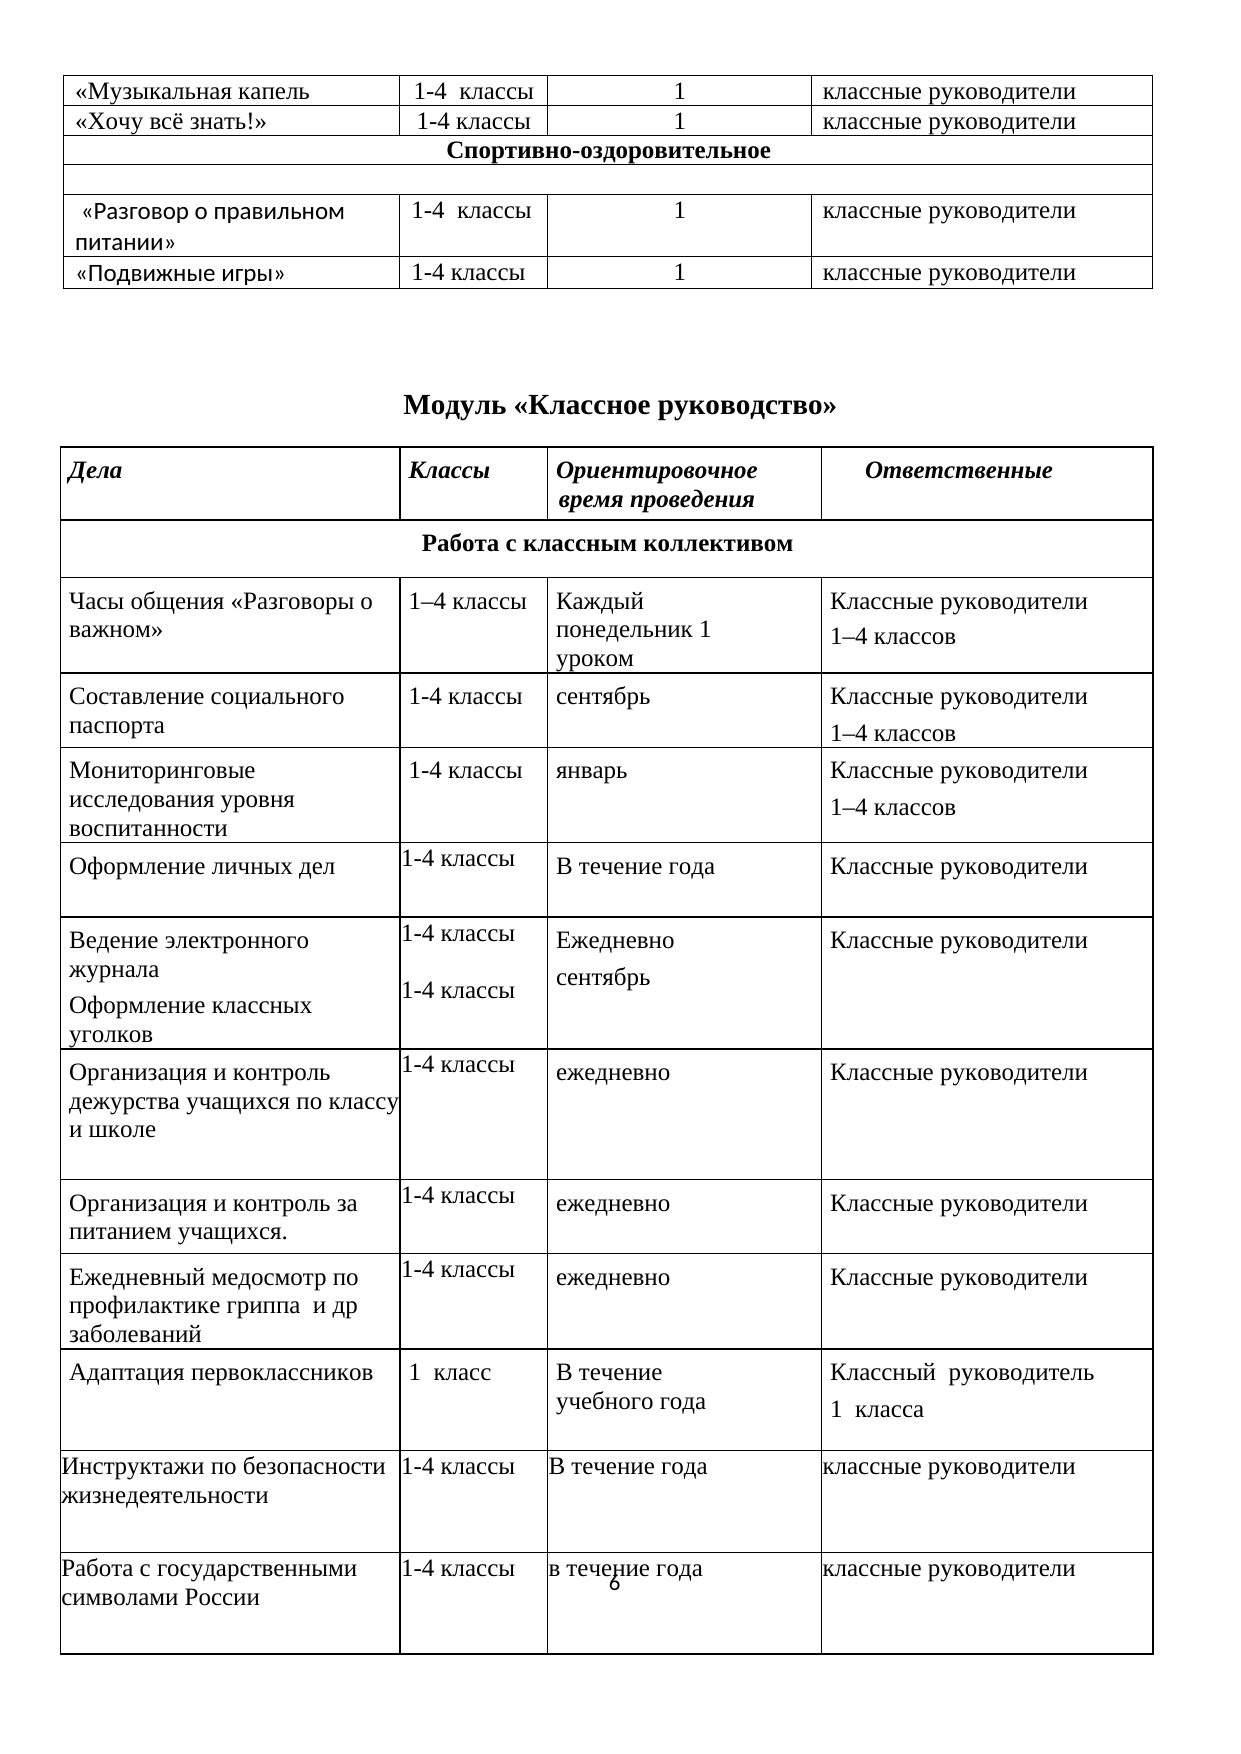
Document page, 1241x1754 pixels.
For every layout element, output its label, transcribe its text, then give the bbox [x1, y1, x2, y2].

table_cell сентябрь [548, 674, 821, 746]
table_cell Классный руководитель 1 класса [822, 1350, 1152, 1450]
table_cell Классные руководители 1–4 классов [822, 748, 1152, 842]
table_header Дела [61, 448, 399, 519]
table_cell январь [548, 748, 821, 842]
table_cell 1-4 классы [400, 195, 547, 256]
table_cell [822, 1553, 1152, 1653]
table_cell 1-4 классы [400, 106, 547, 134]
table_cell классные руководители [812, 257, 1152, 288]
table_cell В течение года [548, 843, 821, 916]
table_cell в течение года [548, 1553, 821, 1653]
table_cell 1 [548, 257, 811, 288]
table_cell Каждый понедельник 1 уроком [548, 578, 821, 672]
table_cell ежедневно [548, 1254, 821, 1348]
table_cell Оформление личных дел [61, 843, 399, 916]
table_cell Классные руководители 1–4 классов [822, 674, 1152, 746]
table_cell 1-4 классы [401, 1050, 547, 1178]
table_cell «Музыкальная капель [64, 76, 399, 105]
table_cell классные руководители [812, 106, 1152, 134]
table_cell Составление социального паспорта [61, 674, 399, 746]
table_cell 1-4 классы [401, 843, 547, 916]
table_cell Классные руководители [822, 843, 1152, 916]
table_cell 1-4 классы [400, 76, 547, 105]
table_cell Инструктажи по безопасности жизнедеятельности [61, 1451, 399, 1551]
table_cell 1-4 классы [401, 1180, 547, 1253]
table_cell 1–4 классы [401, 578, 547, 672]
table_cell «Хочу всё знать!» [64, 106, 399, 134]
table_cell Классные руководители 1–4 классов [822, 578, 1152, 672]
table_cell 1-4 классы [401, 748, 547, 842]
table_cell Организация и контроль дежурства учащихся по классу и школе [61, 1050, 399, 1178]
table_cell 1-4 классы [400, 257, 547, 288]
table_header Классы [401, 448, 547, 519]
table_cell Ведение электронного журнала Оформление классных уголков [61, 918, 399, 1048]
table_cell 1 [548, 76, 811, 105]
table_cell Классные руководители [822, 918, 1152, 1048]
table_cell Классные руководители [822, 1050, 1152, 1178]
table_cell Организация и контроль за питанием учащихся. [61, 1180, 399, 1253]
text Модуль «Классное руководство» [75, 387, 1165, 420]
table_cell В течение года [548, 1451, 821, 1551]
table_cell 1 [548, 195, 811, 256]
table_cell классные руководители [812, 76, 1152, 105]
table_header Ориентировочное время проведения [548, 448, 821, 519]
table_cell 1-4 классы [401, 1254, 547, 1348]
table_cell Часы общения «Разговоры о важном» [61, 578, 399, 672]
table_header Ответственные [822, 448, 1152, 519]
table_cell классные руководители [822, 1451, 1152, 1551]
table_cell 1-4 классы [401, 1553, 547, 1653]
table_cell Спортивно-оздоровительное [64, 136, 1152, 164]
table_cell [64, 165, 1152, 194]
table_cell 1-4 классы [401, 1451, 547, 1551]
table_cell Ежедневно сентябрь [548, 918, 821, 1048]
table_cell классные руководители [812, 195, 1152, 256]
table_cell Классные руководители [822, 1180, 1152, 1253]
table_cell 1 класс [401, 1350, 547, 1450]
table_cell Мониторинговые исследования уровня воспитанности [61, 748, 399, 842]
table_cell Работа с классным коллективом [61, 521, 1152, 577]
table_cell ежедневно [548, 1050, 821, 1178]
table_cell Ежедневный медосмотр по профилактике гриппа и др заболеваний [61, 1254, 399, 1348]
table_cell «Разговор о правильном питании» [64, 195, 399, 256]
table_cell Работа с государственными символами России [61, 1553, 399, 1653]
table_cell Адаптация первоклассников [61, 1350, 399, 1450]
table_cell ежедневно [548, 1180, 821, 1253]
table_cell 1-4 классы [401, 674, 547, 746]
table_cell Классные руководители [822, 1254, 1152, 1348]
table_cell 1-4 классы 1-4 классы [401, 918, 547, 1048]
table_cell В течение учебного года [548, 1350, 821, 1450]
table_cell 1 [548, 106, 811, 134]
table_cell «Подвижные игры» [64, 257, 399, 288]
